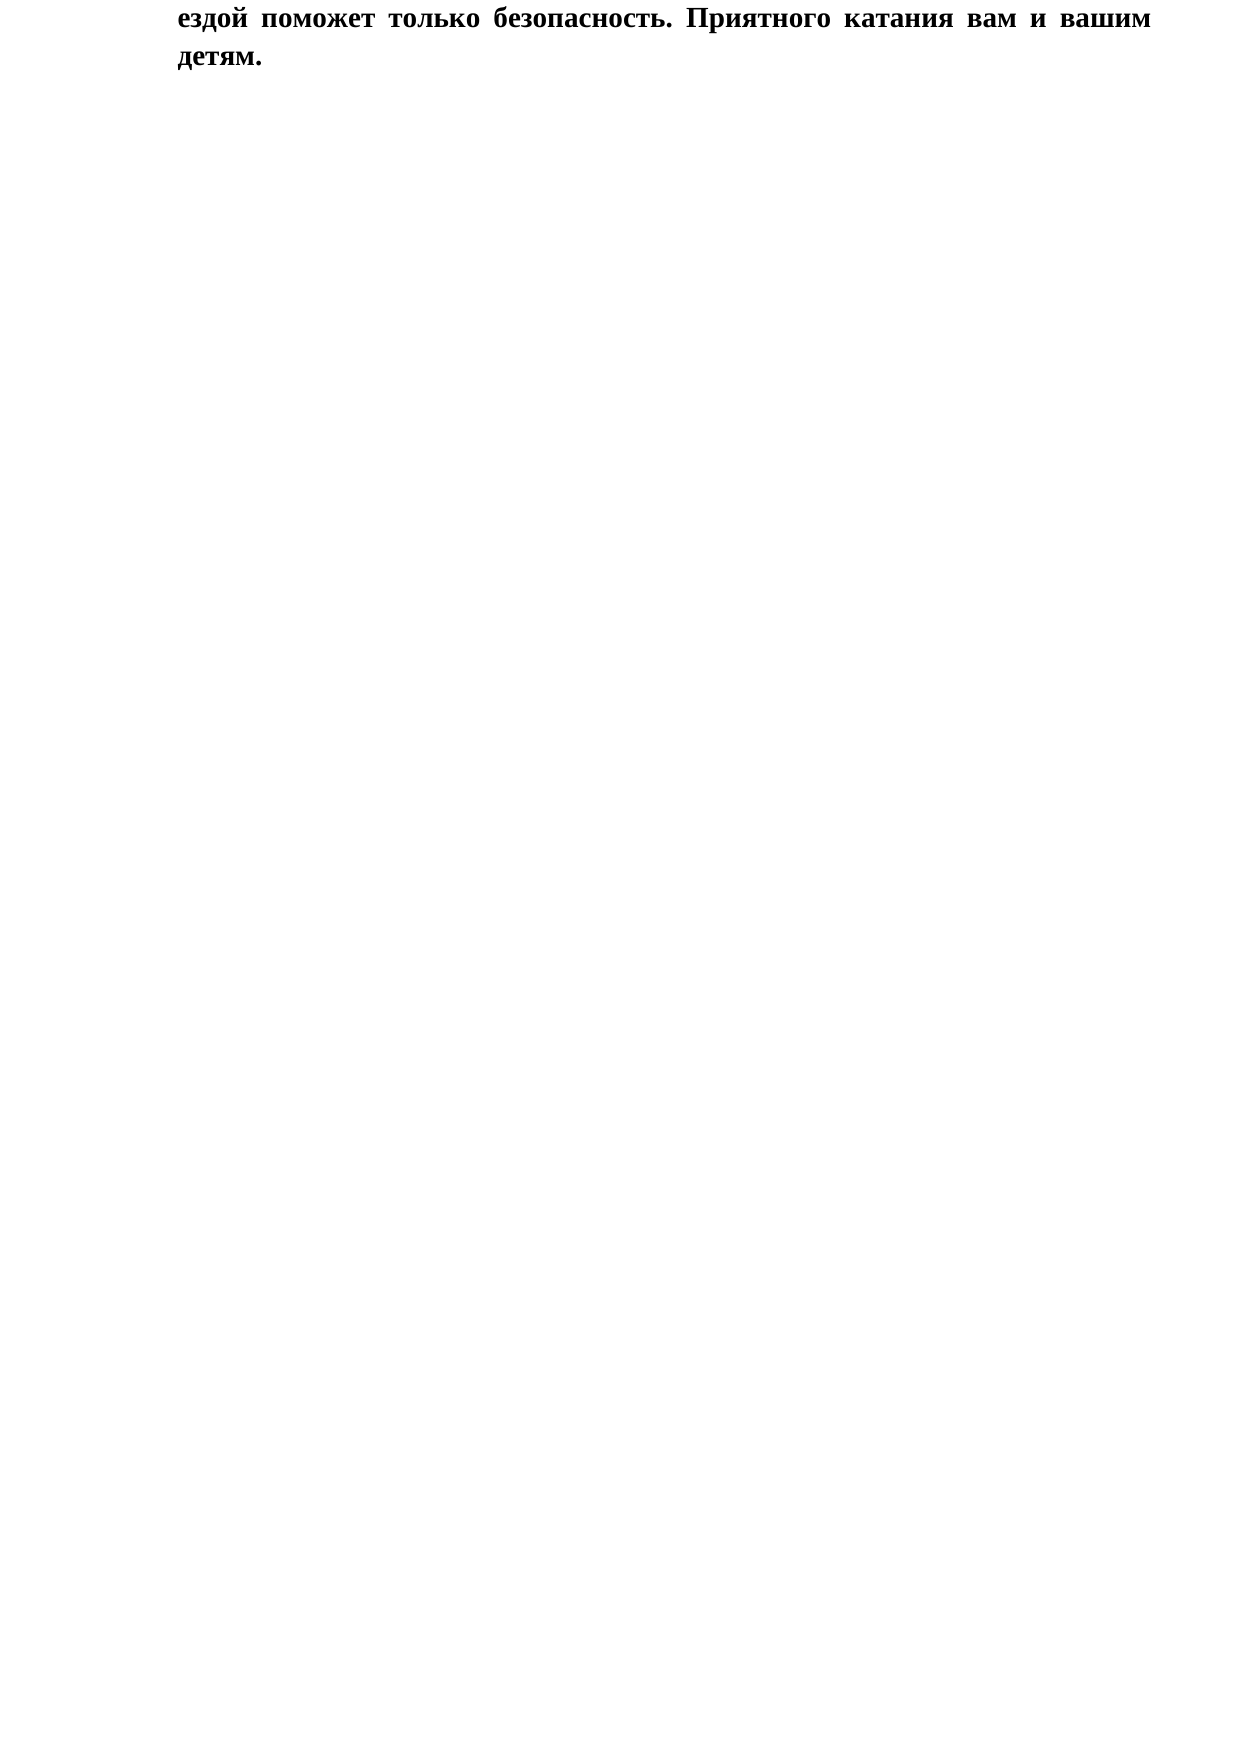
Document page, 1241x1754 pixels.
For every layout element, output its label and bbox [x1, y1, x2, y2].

text [177, 0, 1152, 72]
